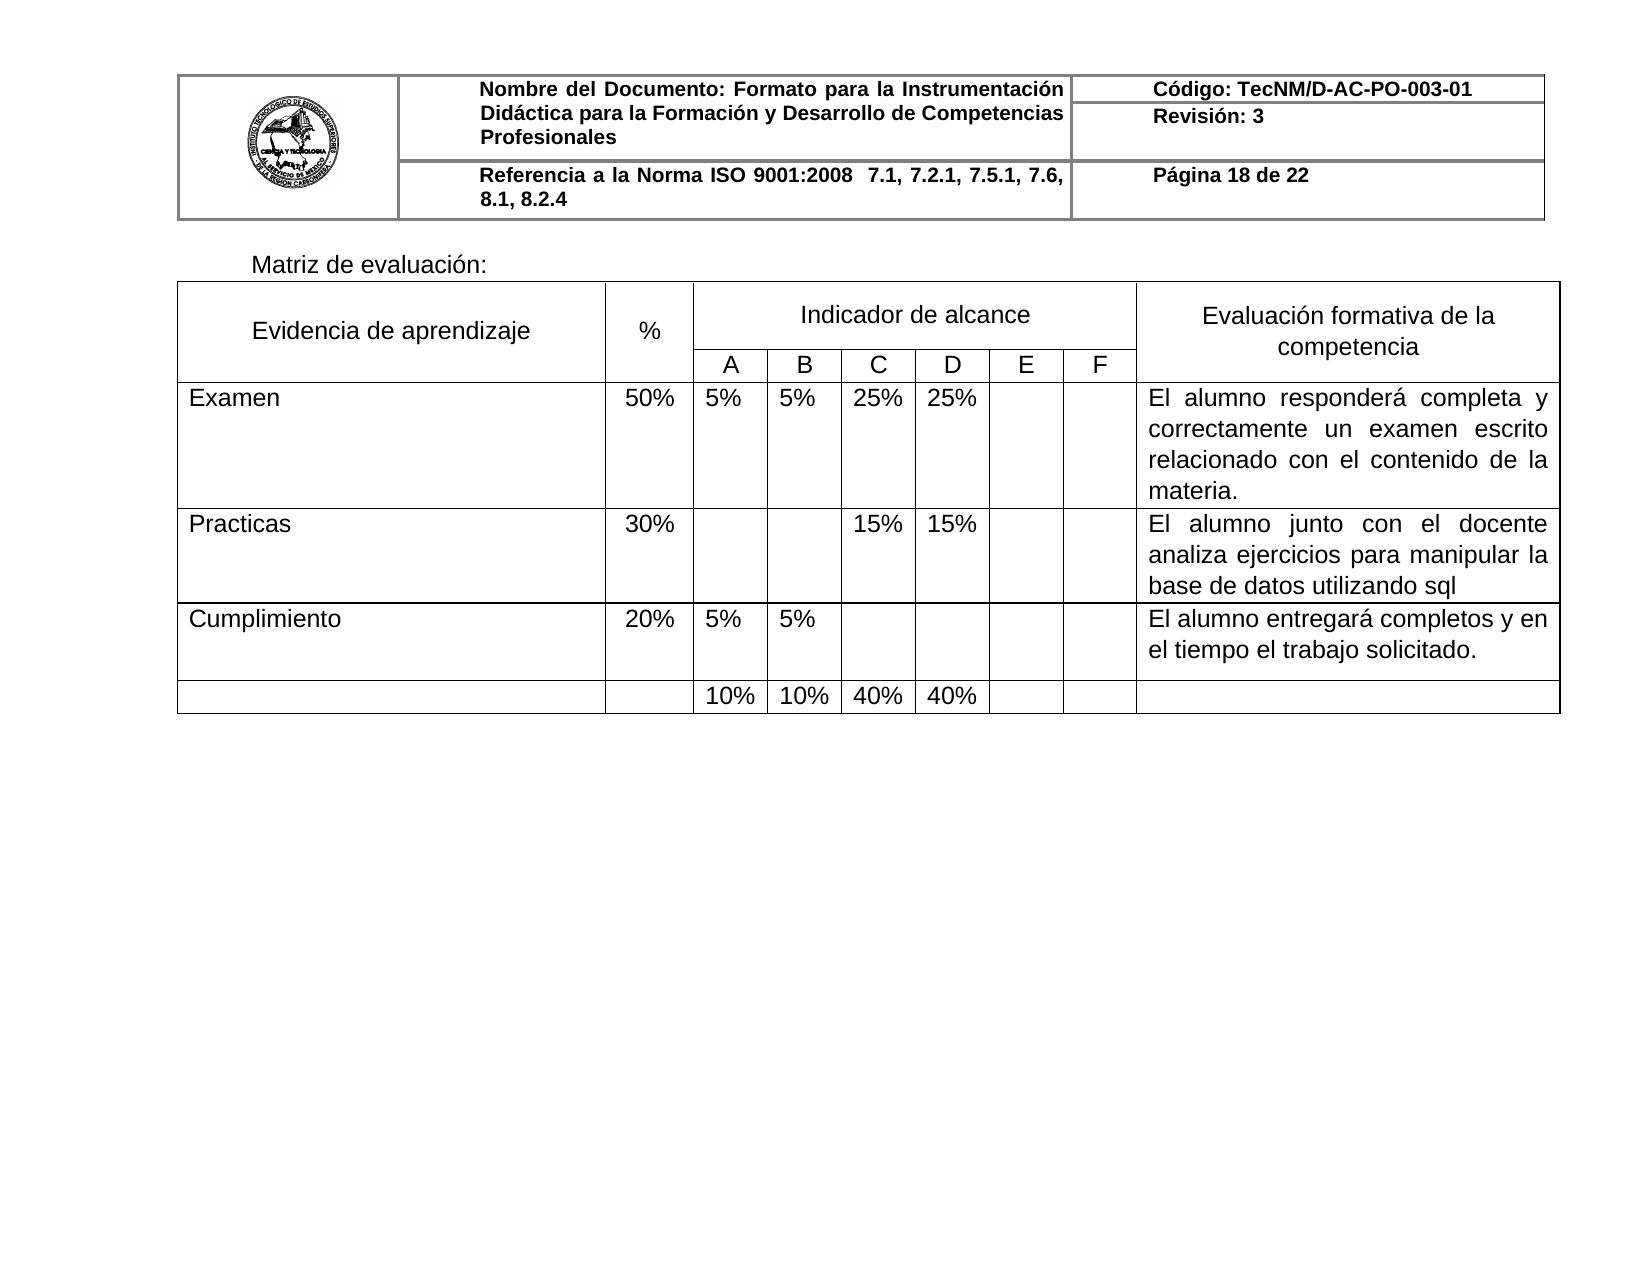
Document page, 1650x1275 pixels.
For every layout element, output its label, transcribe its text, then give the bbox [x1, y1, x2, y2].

table_cell Practicas [178, 509, 605, 602]
table_header Evidencia de aprendizaje [178, 282, 605, 382]
table_cell 20% [606, 604, 693, 679]
table_cell C [842, 350, 915, 382]
table_cell [990, 383, 1063, 508]
table_cell 10% [768, 681, 841, 713]
table_cell 30% [606, 509, 693, 602]
table_cell [1064, 383, 1136, 508]
table_cell [1064, 604, 1136, 679]
table_cell [1064, 509, 1136, 602]
table_cell [990, 604, 1063, 679]
table_cell 5% [768, 383, 841, 508]
table_cell El alumno junto con el docente analiza ejercicios para manipular la base de datos utilizando sql [1137, 509, 1559, 602]
picture [246, 95, 340, 189]
table_cell [916, 604, 989, 679]
table_cell 10% [694, 681, 767, 713]
table_cell 40% [916, 681, 989, 713]
table_header Evaluación formativa de la competencia [1137, 282, 1559, 382]
table_cell [694, 509, 767, 602]
table_cell 5% [694, 383, 767, 508]
table_cell Examen [178, 383, 605, 508]
table_header % [606, 282, 693, 382]
table_cell [606, 681, 693, 713]
table_cell 5% [768, 604, 841, 679]
table_cell [842, 604, 915, 679]
table_cell A [694, 350, 767, 382]
text Matriz de evaluación: [251, 250, 1532, 278]
table_header Indicador de alcance [694, 282, 1136, 348]
table_cell D [916, 350, 989, 382]
table_cell [1137, 681, 1559, 713]
table_cell 15% [916, 509, 989, 602]
table_cell [990, 509, 1063, 602]
table_cell [178, 681, 605, 713]
table_cell El alumno responderá completa y correctamente un examen escrito relacionado con el contenido de la materia. [1137, 383, 1559, 508]
table_cell Cumplimiento [178, 604, 605, 679]
table_cell [1064, 681, 1136, 713]
table_cell 40% [842, 681, 915, 713]
table_cell 15% [842, 509, 915, 602]
table_cell 5% [694, 604, 767, 679]
table_cell E [990, 350, 1063, 382]
table_cell 25% [916, 383, 989, 508]
table_cell [768, 509, 841, 602]
table_cell B [768, 350, 841, 382]
table_cell El alumno entregará completos y en el tiempo el trabajo solicitado. [1137, 604, 1559, 679]
table_cell F [1064, 350, 1136, 382]
table_cell 25% [842, 383, 915, 508]
table_cell 50% [606, 383, 693, 508]
table_cell [990, 681, 1063, 713]
